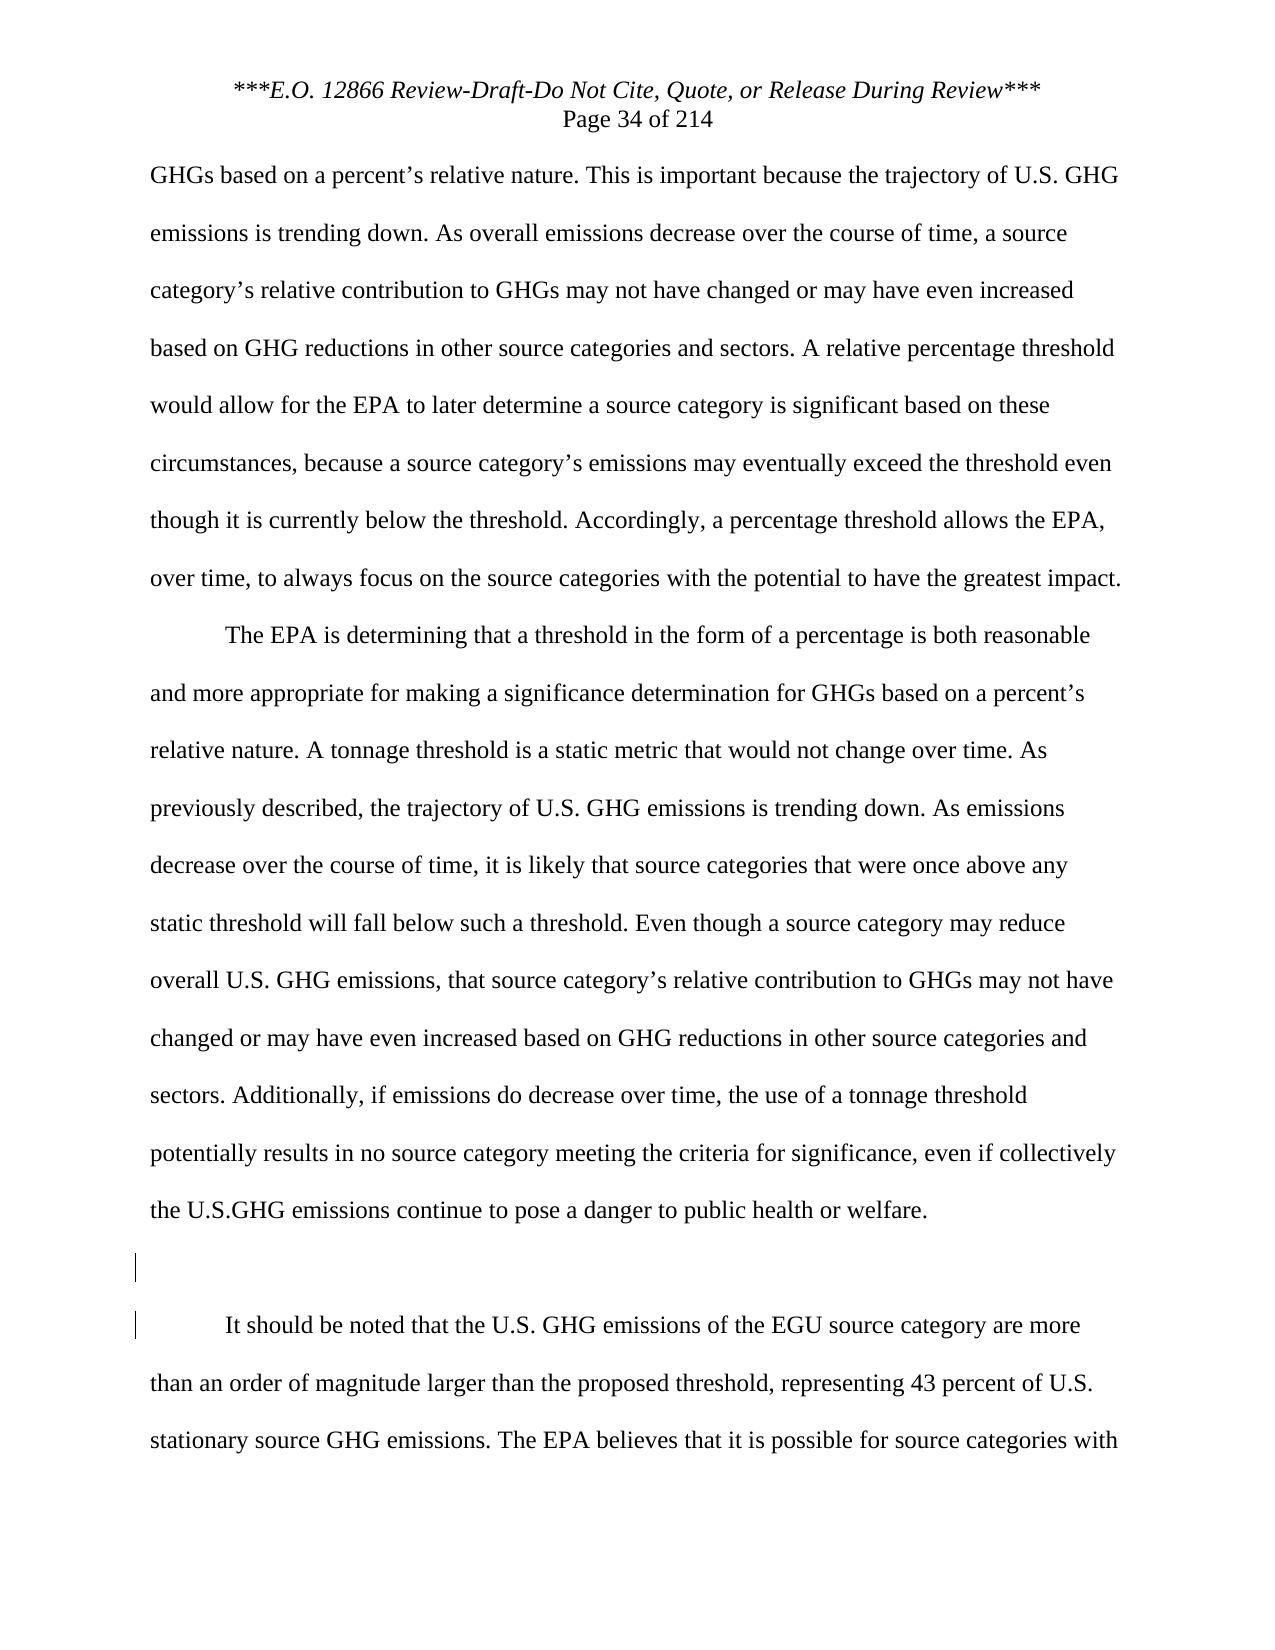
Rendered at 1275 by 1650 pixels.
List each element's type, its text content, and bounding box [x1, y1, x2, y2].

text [150, 1311, 1125, 1454]
text The EPA is determining that a threshold in the form of a percentage is both reasonable and more appropriate for making a significance determination for GHGs based on a percent’s relative nature. A tonnage threshold is a static metric that would not change over time. As previously described, the trajectory of U.S. GHG emissions is trending down. As emissions decrease over the course of time, it is likely that source categories that were once above any static threshold will fall below such a threshold. Even though a source category may reduce overall U.S. GHG emissions, that source category’s relative contribution to GHGs may not have changed or may have even increased based on GHG reductions in other source categories and sectors. Additionally, if emissions do decrease over time, the use of a tonnage threshold potentially results in no source category meeting the criteria for significance, even if collectively the U.S.GHG emissions continue to pose a danger to public health or welfare. [150, 621, 1125, 1224]
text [150, 161, 1125, 592]
